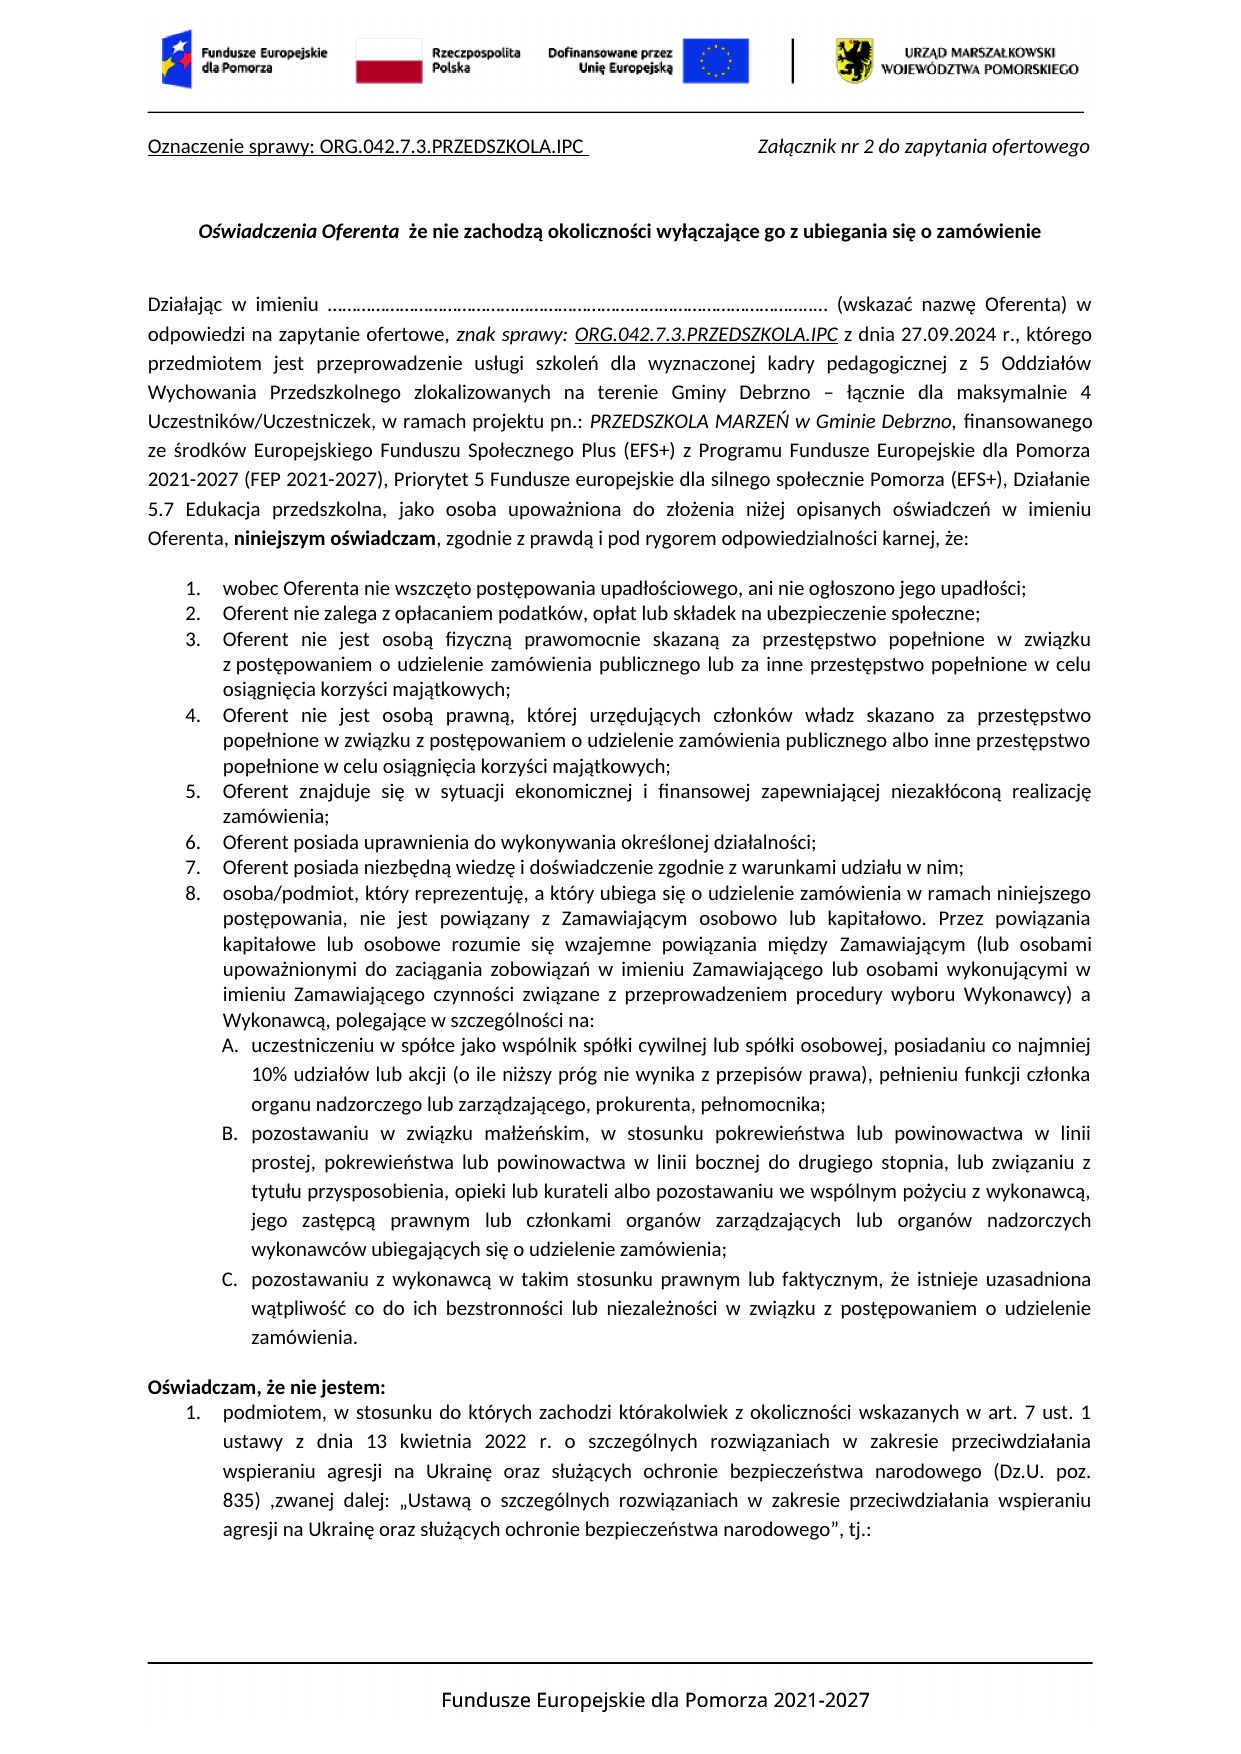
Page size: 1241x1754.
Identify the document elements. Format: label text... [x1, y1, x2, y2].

list Oferent nie jest osobą prawną, której urzędujących członków władz skazano za przestępstwo popełnione w związku z postępowaniem o udzielenie zamówienia publicznego albo inne przestępstwo popełnione w celu osiągnięcia korzyści majątkowych; [185, 702, 1092, 778]
text Działając w imieniu ………………………………………………………………………………………..… (wskazać nazwę Oferenta) w odpowiedzi na zapytanie ofertowe, znak sprawy: ORG.042.7.3.PRZEDSZKOLA.IPC z dnia 27.09.2024 r., którego przedmiotem jest przeprowadzenie usługi szkoleń dla wyznaczonej kadry pedagogicznej z 5 Oddziałów Wychowania Przedszkolnego zlokalizowanych na terenie Gminy Debrzno – łącznie dla maksymalnie 4 Uczestników/Uczestniczek, w ramach projektu pn.: PRZEDSZKOLA MARZEŃ w Gminie Debrzno, finansowanego ze środków Europejskiego Funduszu Społecznego Plus (EFS+) z Programu Fundusze Europejskie dla Pomorza 2021-2027 (FEP 2021-2027), Priorytet 5 Fundusze europejskie dla silnego społecznie Pomorza (EFS+), Działanie 5.7 Edukacja przedszkolna, jako osoba upoważniona do złożenia niżej opisanych oświadczeń w imieniu Oferenta, niniejszym oświadczam, zgodnie z prawdą i pod rygorem odpowiedzialności karnej, że: [148, 292, 1092, 550]
text Oświadczenia Oferenta że nie zachodzą okoliczności wyłączające go z ubiegania się o zamówienie [148, 218, 1092, 244]
picture [147, 14, 1093, 113]
picture [147, 1662, 1093, 1727]
text Oświadczam, że nie jestem: [148, 1374, 1092, 1399]
text Oznaczenie sprawy: ORG.042.7.3.PRZEDSZKOLA.IPC Załącznik nr 2 do zapytania ofertowego [148, 133, 1092, 158]
list Oferent posiada niezbędną wiedzę i doświadczenie zgodnie z warunkami udziału w nim; [185, 854, 1092, 880]
list wobec Oferenta nie wszczęto postępowania upadłościowego, ani nie ogłoszono jego upadłości; [185, 575, 1092, 600]
list Oferent znajduje się w sytuacji ekonomicznej i finansowej zapewniającej niezakłóconą realizację zamówienia; [185, 778, 1092, 829]
list Oferent nie jest osobą fizyczną prawomocnie skazaną za przestępstwo popełnione w związku z postępowaniem o udzielenie zamówienia publicznego lub za inne przestępstwo popełnione w celu osiągnięcia korzyści majątkowych; [185, 626, 1092, 702]
list Oferent posiada uprawnienia do wykonywania określonej działalności; [185, 829, 1092, 854]
list pozostawaniu z wykonawcą w takim stosunku prawnym lub faktycznym, że istnieje uzasadniona wątpliwość co do ich bezstronności lub niezależności w związku z postępowaniem o udzielenie zamówienia. [222, 1266, 1092, 1349]
list osoba/podmiot, który reprezentuję, a który ubiega się o udzielenie zamówienia w ramach niniejszego postępowania, nie jest powiązany z Zamawiającym osobowo lub kapitałowo. Przez powiązania kapitałowe lub osobowe rozumie się wzajemne powiązania między Zamawiającym (lub osobami upoważnionymi do zaciągania zobowiązań w imieniu Zamawiającego lub osobami wykonującymi w imieniu Zamawiającego czynności związane z przeprowadzeniem procedury wyboru Wykonawcy) a Wykonawcą, polegające w szczególności na: [185, 880, 1092, 1032]
list podmiotem, w stosunku do których zachodzi którakolwiek z okoliczności wskazanych w art. 7 ust. 1 ustawy z dnia 13 kwietnia 2022 r. o szczególnych rozwiązaniach w zakresie przeciwdziałania wspieraniu agresji na Ukrainę oraz służących ochronie bezpieczeństwa narodowego (Dz.U. poz. 835) ,zwanej dalej: „Ustawą o szczególnych rozwiązaniach w zakresie przeciwdziałania wspieraniu agresji na Ukrainę oraz służących ochronie bezpieczeństwa narodowego”, tj.: [185, 1399, 1092, 1542]
list uczestniczeniu w spółce jako wspólnik spółki cywilnej lub spółki osobowej, posiadaniu co najmniej 10% udziałów lub akcji (o ile niższy próg nie wynika z przepisów prawa), pełnieniu funkcji członka organu nadzorczego lub zarządzającego, prokurenta, pełnomocnika; [222, 1032, 1092, 1116]
list Oferent nie zalega z opłacaniem podatków, opłat lub składek na ubezpieczenie społeczne; [185, 600, 1092, 626]
list pozostawaniu w związku małżeńskim, w stosunku pokrewieństwa lub powinowactwa w linii prostej, pokrewieństwa lub powinowactwa w linii bocznej do drugiego stopnia, lub związaniu z tytułu przysposobienia, opieki lub kurateli albo pozostawaniu we wspólnym pożyciu z wykonawcą, jego zastępcą prawnym lub członkami organów zarządzających lub organów nadzorczych wykonawców ubiegających się o udzielenie zamówienia; [222, 1120, 1092, 1262]
